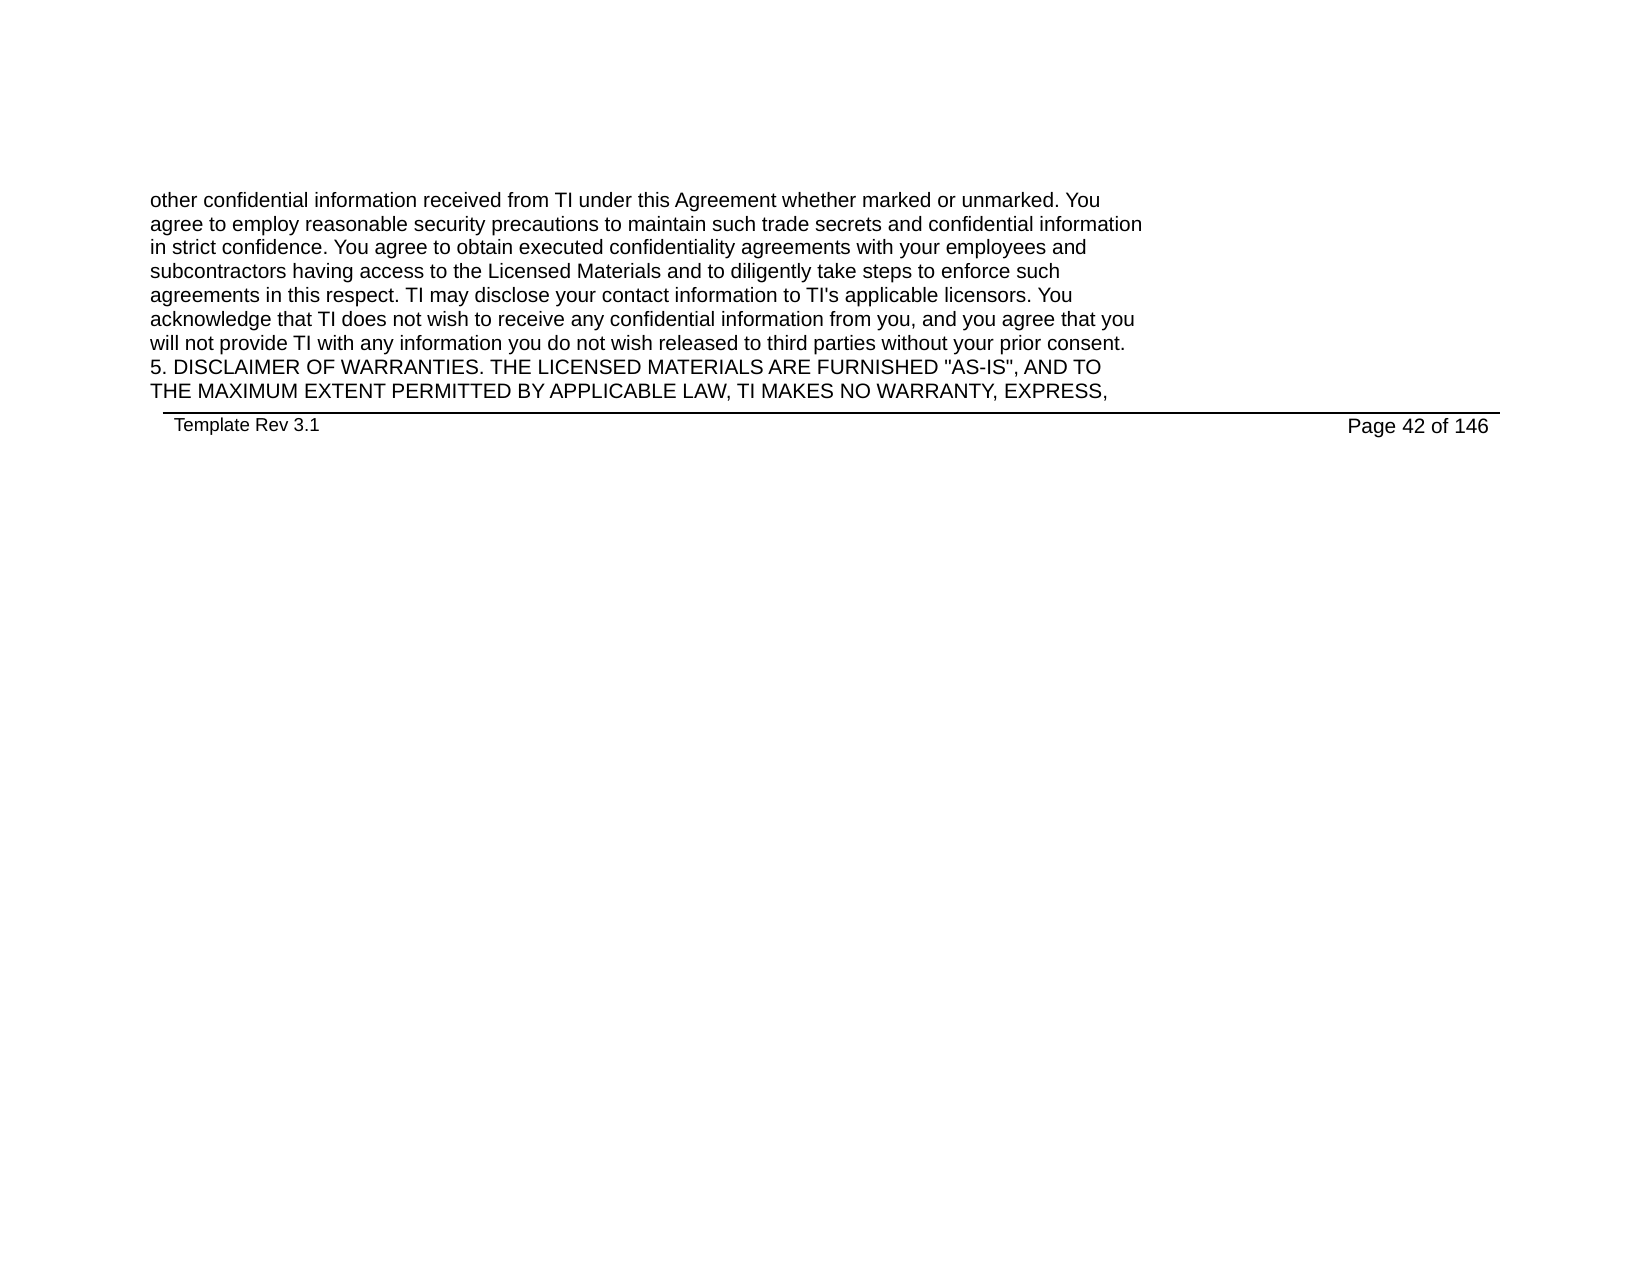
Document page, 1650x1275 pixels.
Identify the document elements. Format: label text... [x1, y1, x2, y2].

text agreements in this respect. TI may disclose your contact information to TI's applicable licensors. You [150, 283, 1500, 307]
text subcontractors having access to the Licensed Materials and to diligently take steps to enforce such [150, 259, 1500, 283]
text will not provide TI with any information you do not wish released to third parties without your prior consent. [150, 331, 1500, 355]
text other confidential information received from TI under this Agreement whether marked or unmarked. You [150, 187, 1500, 211]
text THE MAXIMUM EXTENT PERMITTED BY APPLICABLE LAW, TI MAKES NO WARRANTY, EXPRESS, [150, 379, 1500, 403]
text agree to employ reasonable security precautions to maintain such trade secrets and confidential information [150, 211, 1500, 235]
text 5. DISCLAIMER OF WARRANTIES. THE LICENSED MATERIALS ARE FURNISHED "AS-IS", AND TO [150, 355, 1500, 379]
text acknowledge that TI does not wish to receive any confidential information from you, and you agree that you [150, 307, 1500, 331]
text in strict confidence. You agree to obtain executed confidentiality agreements with your employees and [150, 235, 1500, 259]
